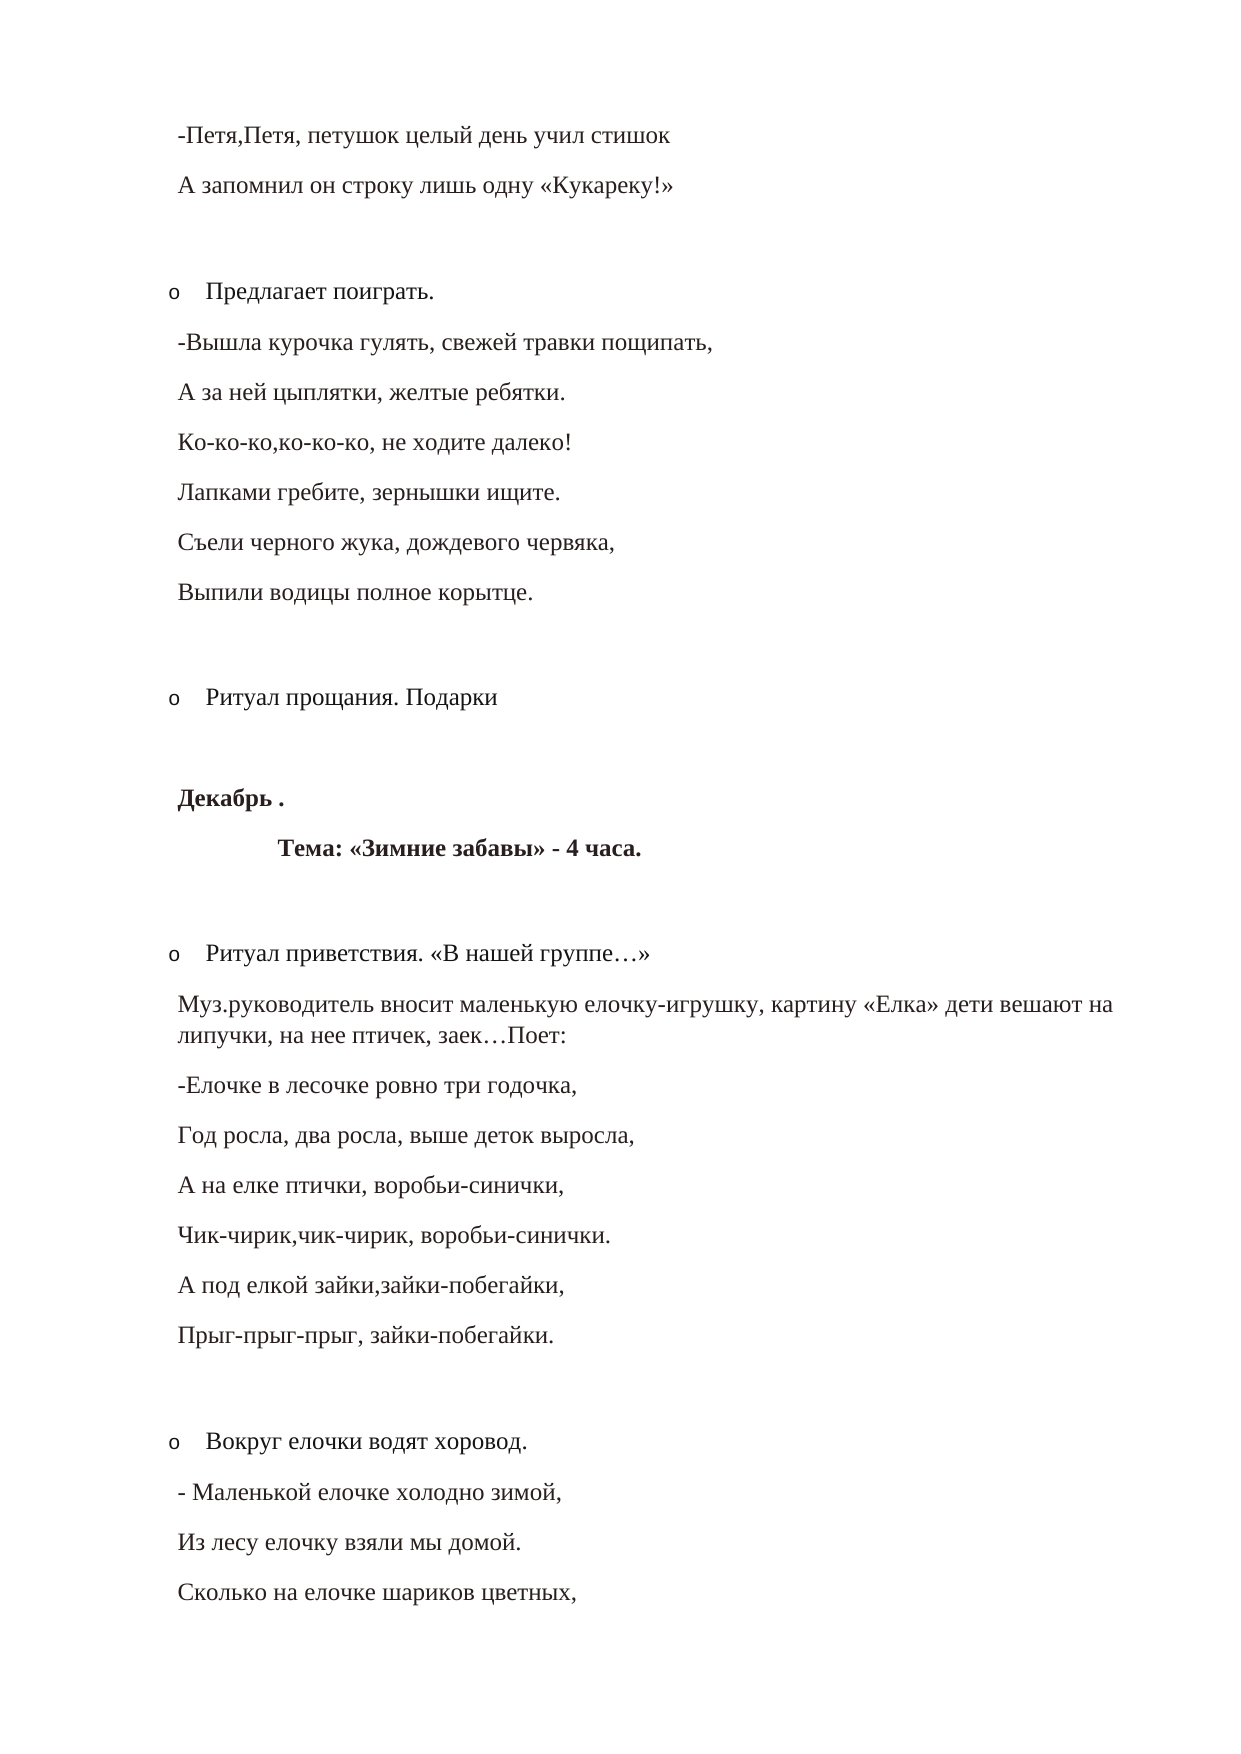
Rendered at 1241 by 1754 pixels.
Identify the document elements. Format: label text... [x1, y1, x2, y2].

list Вокруг елочки водят хоровод. [168, 1418, 1152, 1456]
text Ко-ко-ко,ко-ко-ко, не ходите далеко! [177, 424, 1152, 456]
text Съели черного жука, дождевого червяка, [177, 524, 1152, 556]
text А за ней цыплятки, желтые ребятки. [177, 374, 1152, 406]
text - Маленькой елочке холодно зимой, [177, 1474, 1152, 1506]
text -Петя,Петя, петушок целый день учил стишок [177, 118, 1152, 149]
text -Вышла курочка гулять, свежей травки пощипать, [177, 324, 1152, 356]
list Предлагает поиграть. [168, 268, 1152, 306]
list Ритуал прощания. Подарки [168, 674, 1152, 712]
text Из лесу елочку взяли мы домой. [177, 1524, 1152, 1556]
text Год росла, два росла, выше деток выросла, [177, 1118, 1152, 1149]
text Тема: «Зимние забавы» - 4 часа. [177, 831, 1152, 862]
text Лапками гребите, зернышки ищите. [177, 474, 1152, 506]
text Муз.руководитель вносит маленькую елочку-игрушку, картину «Елка» дети вешают на липучки, на нее птичек, заек…Поет: [177, 987, 1152, 1049]
text -Елочке в лесочке ровно три годочка, [177, 1068, 1152, 1099]
text Декабрь . [177, 781, 1152, 812]
text А на елке птички, воробьи-синички, [177, 1168, 1152, 1199]
text А под елкой зайки,зайки-побегайки, [177, 1268, 1152, 1299]
text Прыг-прыг-прыг, зайки-побегайки. [177, 1318, 1152, 1349]
text Чик-чирик,чик-чирик, воробьи-синички. [177, 1218, 1152, 1249]
text Сколько на елочке шариков цветных, [177, 1574, 1152, 1606]
text Выпили водицы полное корытце. [177, 574, 1152, 606]
list Ритуал приветствия. «В нашей группе…» [168, 931, 1152, 968]
text А запомнил он строку лишь одну «Кукареку!» [177, 168, 1152, 199]
